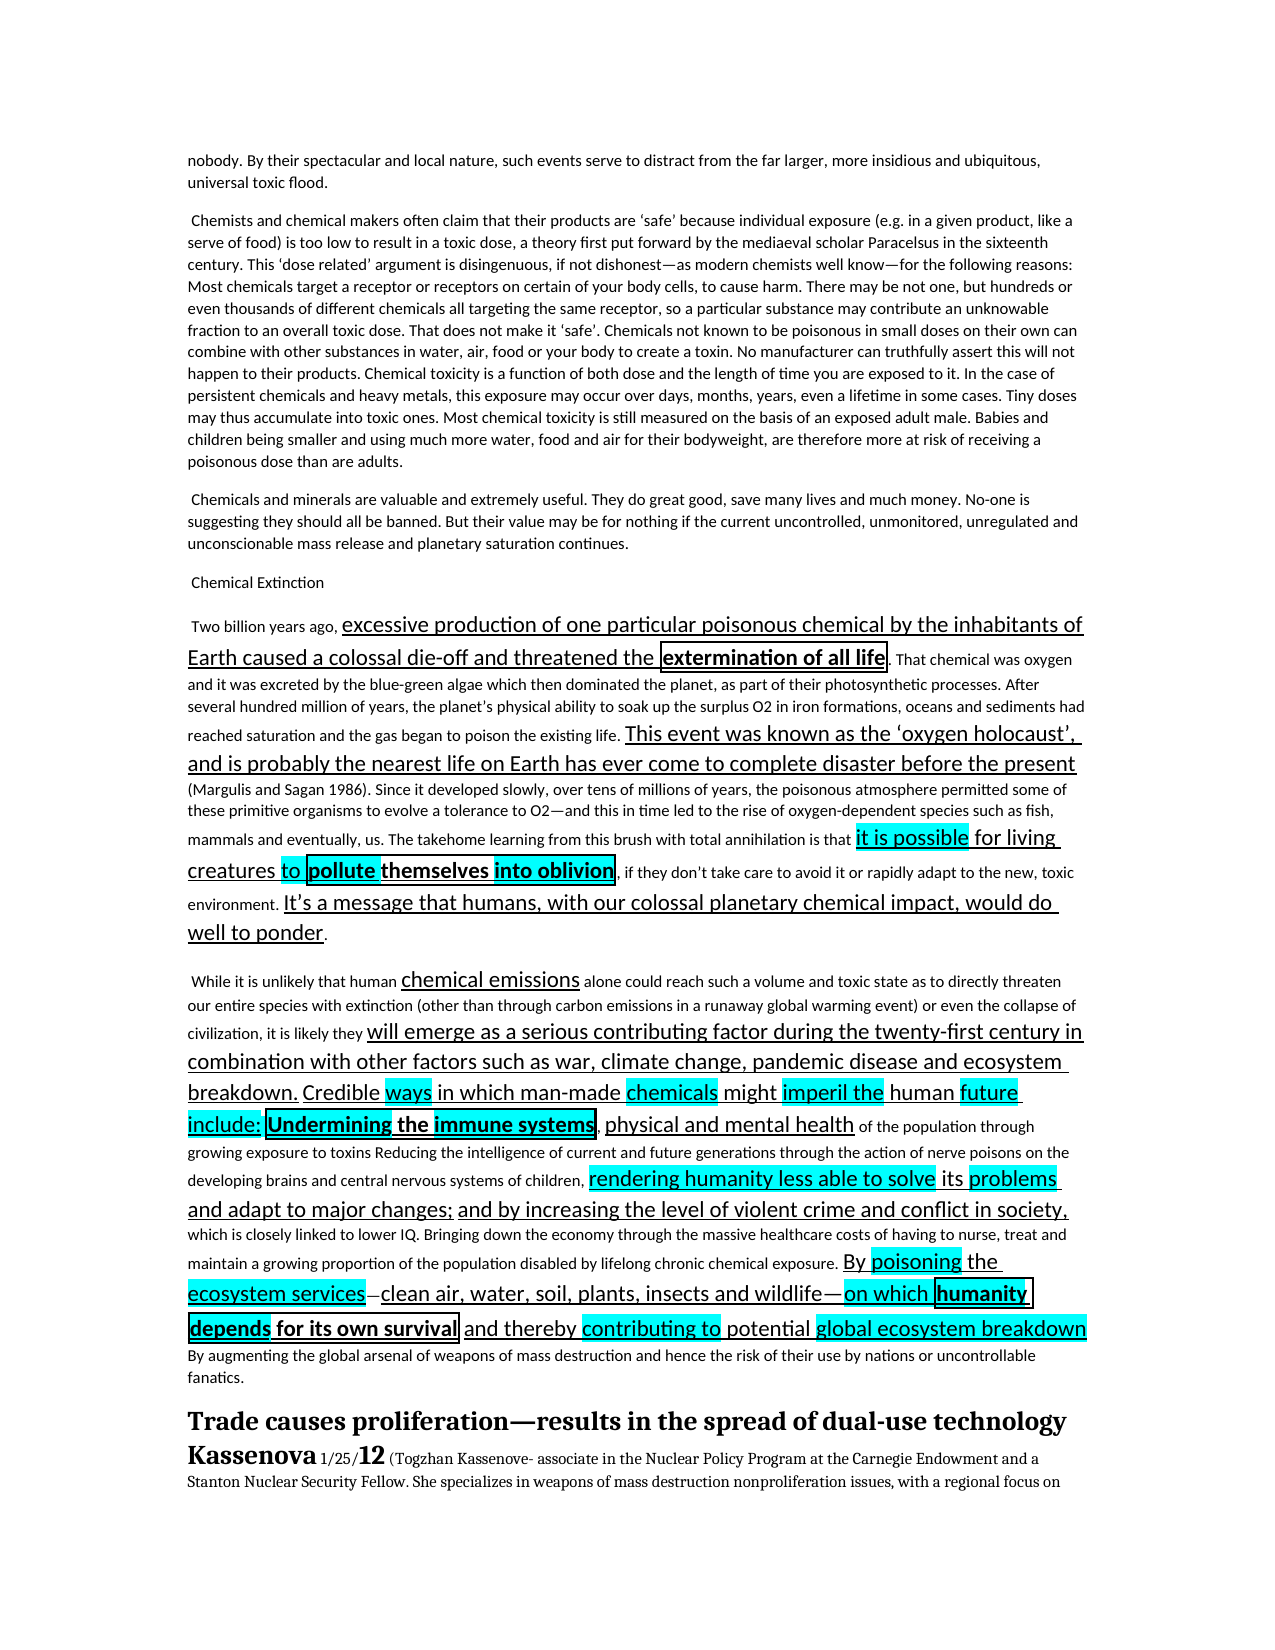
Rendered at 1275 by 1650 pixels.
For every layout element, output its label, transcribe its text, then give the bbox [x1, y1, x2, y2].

subtitle Trade causes proliferation—results in the spread of dual-use technology [187, 1406, 1087, 1437]
text Two billion years ago, excessive production of one particular poisonous chemical by the inhabitants of Earth caused a colossal die-off and threatened the extermination of all life. That chemical was oxygen and it was excreted by the blue-green algae which then dominated the planet, as part of their photosynthetic processes. After several hundred million of years, the planet’s physical ability to soak up the surplus O2 in iron formations, oceans and sediments had reached saturation and the gas began to poison the existing life. This event was known as the ‘oxygen holocaust’, and is probably the nearest life on Earth has ever come to complete disaster before the present (Margulis and Sagan 1986). Since it developed slowly, over tens of millions of years, the poisonous atmosphere permitted some of these primitive organisms to evolve a tolerance to O2—and this in time led to the rise of oxygen-dependent species such as fish, mammals and eventually, us. The takehome learning from this brush with total annihilation is that it is possible for living creatures to pollute themselves into oblivion, if they don’t take care to avoid it or rapidly adapt to the new, toxic environment. It’s a message that humans, with our colossal planetary chemical impact, would do well to ponder. [187, 610, 1087, 946]
text Chemicals and minerals are valuable and extremely useful. They do great good, save many lives and much money. No-one is suggesting they should all be banned. But their value may be for nothing if the current uncontrolled, unmonitored, unregulated and unconscionable mass release and planetary saturation continues. [187, 489, 1087, 554]
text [187, 150, 1087, 192]
text Chemists and chemical makers often claim that their products are ‘safe’ because individual exposure (e.g. in a given product, like a serve of food) is too low to result in a toxic dose, a theory first put forward by the mediaeval scholar Paracelsus in the sixteenth century. This ‘dose related’ argument is disingenuous, if not dishonest—as modern chemists well know—for the following reasons: Most chemicals target a receptor or receptors on certain of your body cells, to cause harm. There may be not one, but hundreds or even thousands of different chemicals all targeting the same receptor, so a particular substance may contribute an unknowable fraction to an overall toxic dose. That does not make it ‘safe’. Chemicals not known to be poisonous in small doses on their own can combine with other substances in water, air, food or your body to create a toxin. No manufacturer can truthfully assert this will not happen to their products. Chemical toxicity is a function of both dose and the length of time you are exposed to it. In the case of persistent chemicals and heavy metals, this exposure may occur over days, months, years, even a lifetime in some cases. Tiny doses may thus accumulate into toxic ones. Most chemical toxicity is still measured on the basis of an exposed adult male. Babies and children being smaller and using much more water, food and air for their bodyweight, are therefore more at risk of receiving a poisonous dose than are adults. [187, 210, 1087, 471]
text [187, 1440, 1087, 1491]
text Chemical Extinction [187, 572, 1087, 592]
text While it is unlikely that human chemical emissions alone could reach such a volume and toxic state as to directly threaten our entire species with extinction (other than through carbon emissions in a runaway global warming event) or even the collapse of civilization, it is likely they will emerge as a serious contributing factor during the twenty-first century in combination with other factors such as war, climate change, pandemic disease and ecosystem breakdown. Credible ways in which man-made chemicals might imperil the human future include: Undermining the immune systems, physical and mental health of the population through growing exposure to toxins Reducing the intelligence of current and future generations through the action of nerve poisons on the developing brains and central nervous systems of children, rendering humanity less able to solve its problems and adapt to major changes; and by increasing the level of violent crime and conflict in society, which is closely linked to lower IQ. Bringing down the economy through the massive healthcare costs of having to nurse, treat and maintain a growing proportion of the population disabled by lifelong chronic chemical exposure. By poisoning the ecosystem services—clean air, water, soil, plants, insects and wildlife—on which humanity depends for its own survival and thereby contributing to potential global ecosystem breakdown By augmenting the global arsenal of weapons of mass destruction and hence the risk of their use by nations or uncontrollable fanatics. [187, 965, 1087, 1388]
